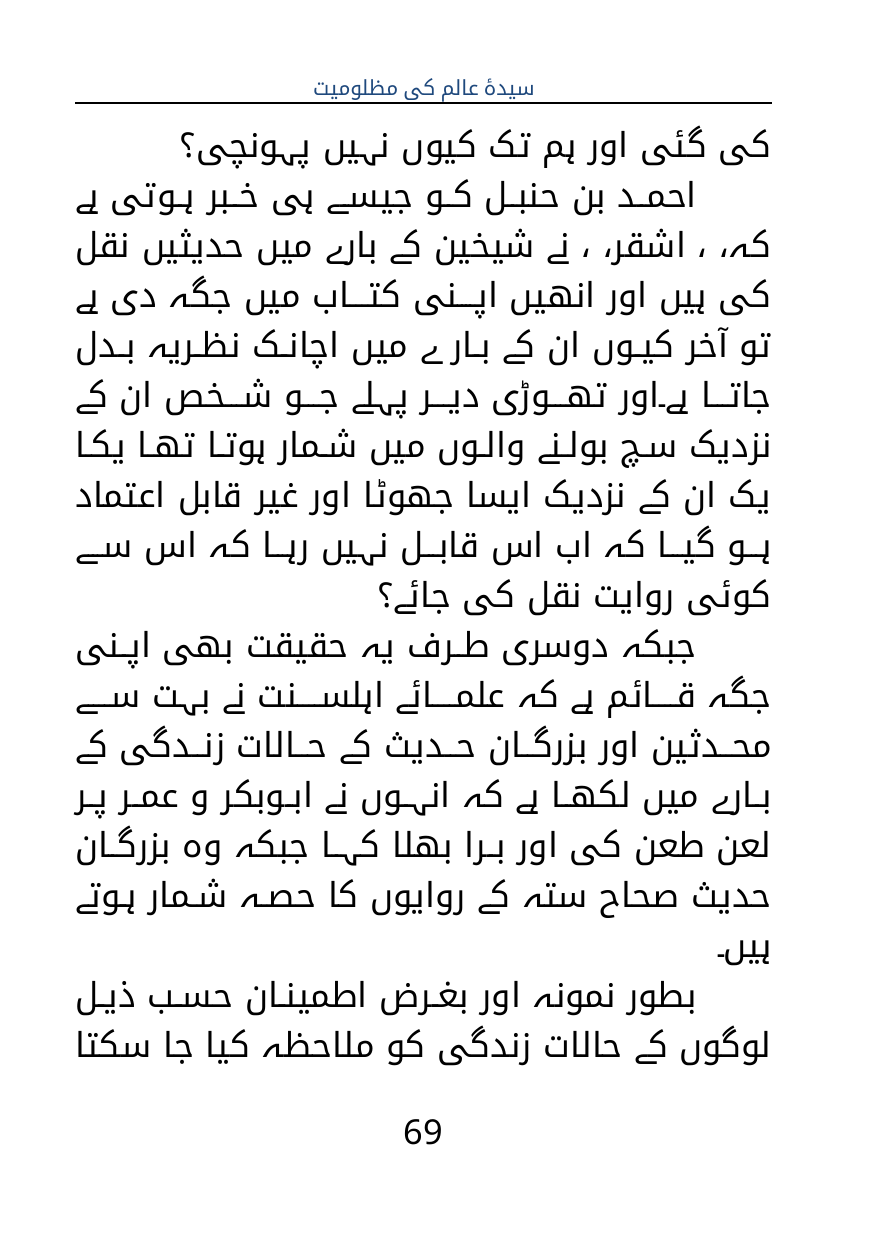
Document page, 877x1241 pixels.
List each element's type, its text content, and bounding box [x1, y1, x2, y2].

text جبکہ دوسری طرف یہ حقیقت بھی اپنی جگہ قائم ہے کہ علمائے اہلسنت نے بہت سے محدثین اور بزرگان حدیث کے حالات زندگی کے بارے میں لکھا ہے کہ انہوں نے ابوبکر و عمر پر لعن طعن کی اور برا بھلا کہا جبکہ وہ بزرگان حدیث صحاح ستہ کے روایوں کا حصہ شمار ہوتے ہیں۔ [75, 617, 772, 967]
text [75, 967, 772, 1067]
text احمد بن حنبل کو جیسے ہی خبر ہوتی ہے کہ، ، اشقر، ، نے شیخین کے بارے میں حدیثیں نقل کی ہیں اور انھیں اپنی کتاب میں جگہ دی ہے تو آخر کیوں ان کے بار ے میں اچانک نظریہ بدل جاتا ہے۔اور تھوڑی دیر پہلے جو شخص ان کے نزدیک سچ بولنے والوں میں شمار ہوتا تھا یکا یک ان کے نزدیک ایسا جھوٹا اور غیر قابل اعتماد ہو گیا کہ اب اس قابل نہیں رہا کہ اس سے کوئی روایت نقل کی جائے؟ [75, 167, 772, 617]
text اس کتاب سے کوئی چیز روایت کیوں نہیں کی گئی اور ہم تک کیوں نہیں پہونچی؟ [75, 117, 772, 167]
